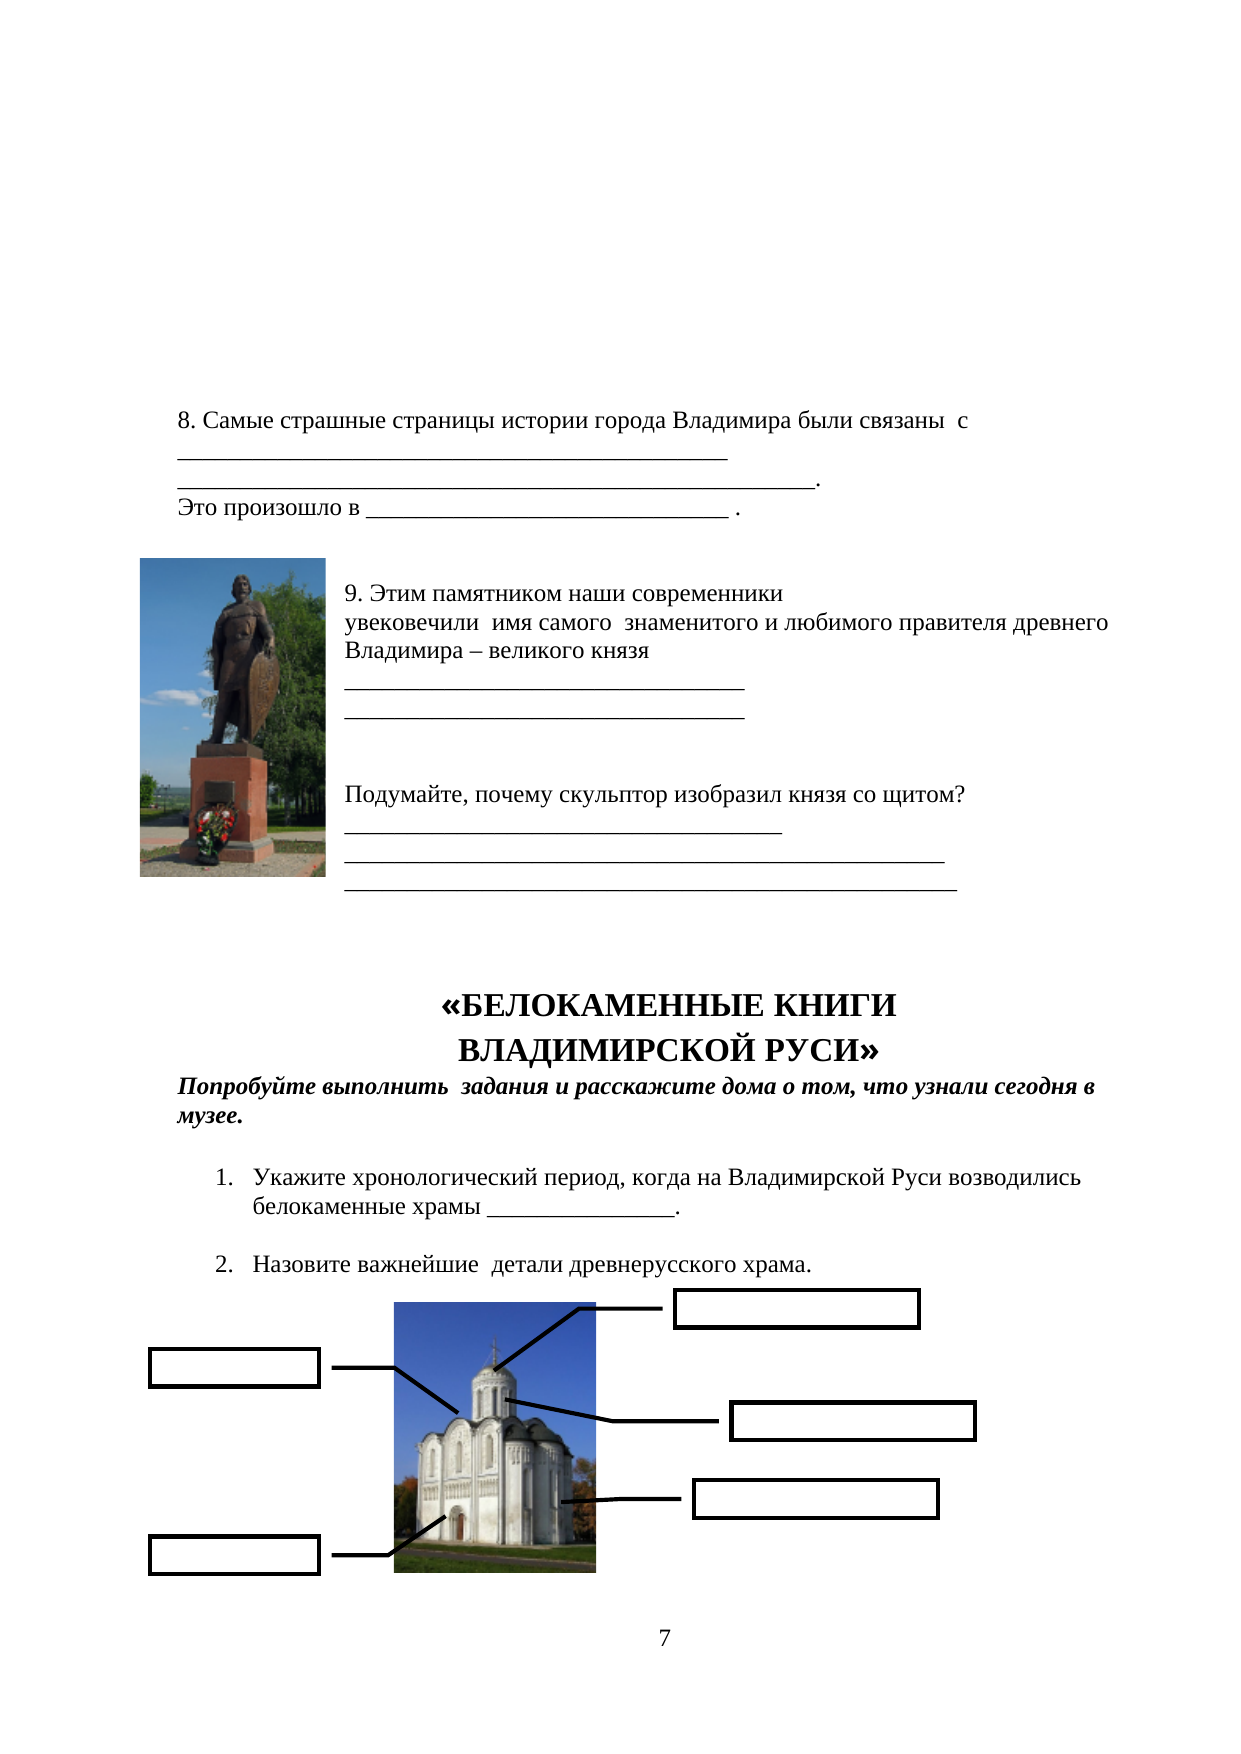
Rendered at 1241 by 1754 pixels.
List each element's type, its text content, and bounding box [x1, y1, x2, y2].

text ___________________________________ [326, 808, 1152, 837]
text Это произошло в _____________________________ . [177, 492, 1152, 521]
text _________________________________________________ [177, 866, 1152, 894]
text ________________________________ [326, 664, 1152, 693]
picture [393, 1302, 597, 1573]
text Попробуйте выполнить задания и расскажите дома о том, что узнали сегодня в музее. [177, 1071, 1152, 1129]
picture [139, 558, 326, 877]
text ___________________________________________________. [177, 463, 1152, 492]
text ВЛАДИМИРСКОЙ РУСИ» [177, 1026, 1152, 1071]
text «БЕЛОКАМЕННЫЕ КНИГИ [177, 981, 1152, 1026]
list Назовите важнейшие детали древнерусского храма. [215, 1249, 1152, 1277]
text ________________________________________________ [326, 837, 1152, 866]
text Подумайте, почему скульптор изобразил князя со щитом? [326, 779, 1152, 808]
list Укажите хронологический период, когда на Владимирской Руси возводились белокаменные храмы _______________. [215, 1162, 1152, 1220]
text ________________________________ [326, 693, 1152, 722]
text 8. Самые страшные страницы истории города Владимира были связаны с ____________________________________________ [177, 406, 1152, 463]
text увековечили имя самого знаменитого и любимого правителя древнего Владимира – великого князя [326, 607, 1152, 664]
text 9. Этим памятником наши современники [326, 578, 1152, 607]
